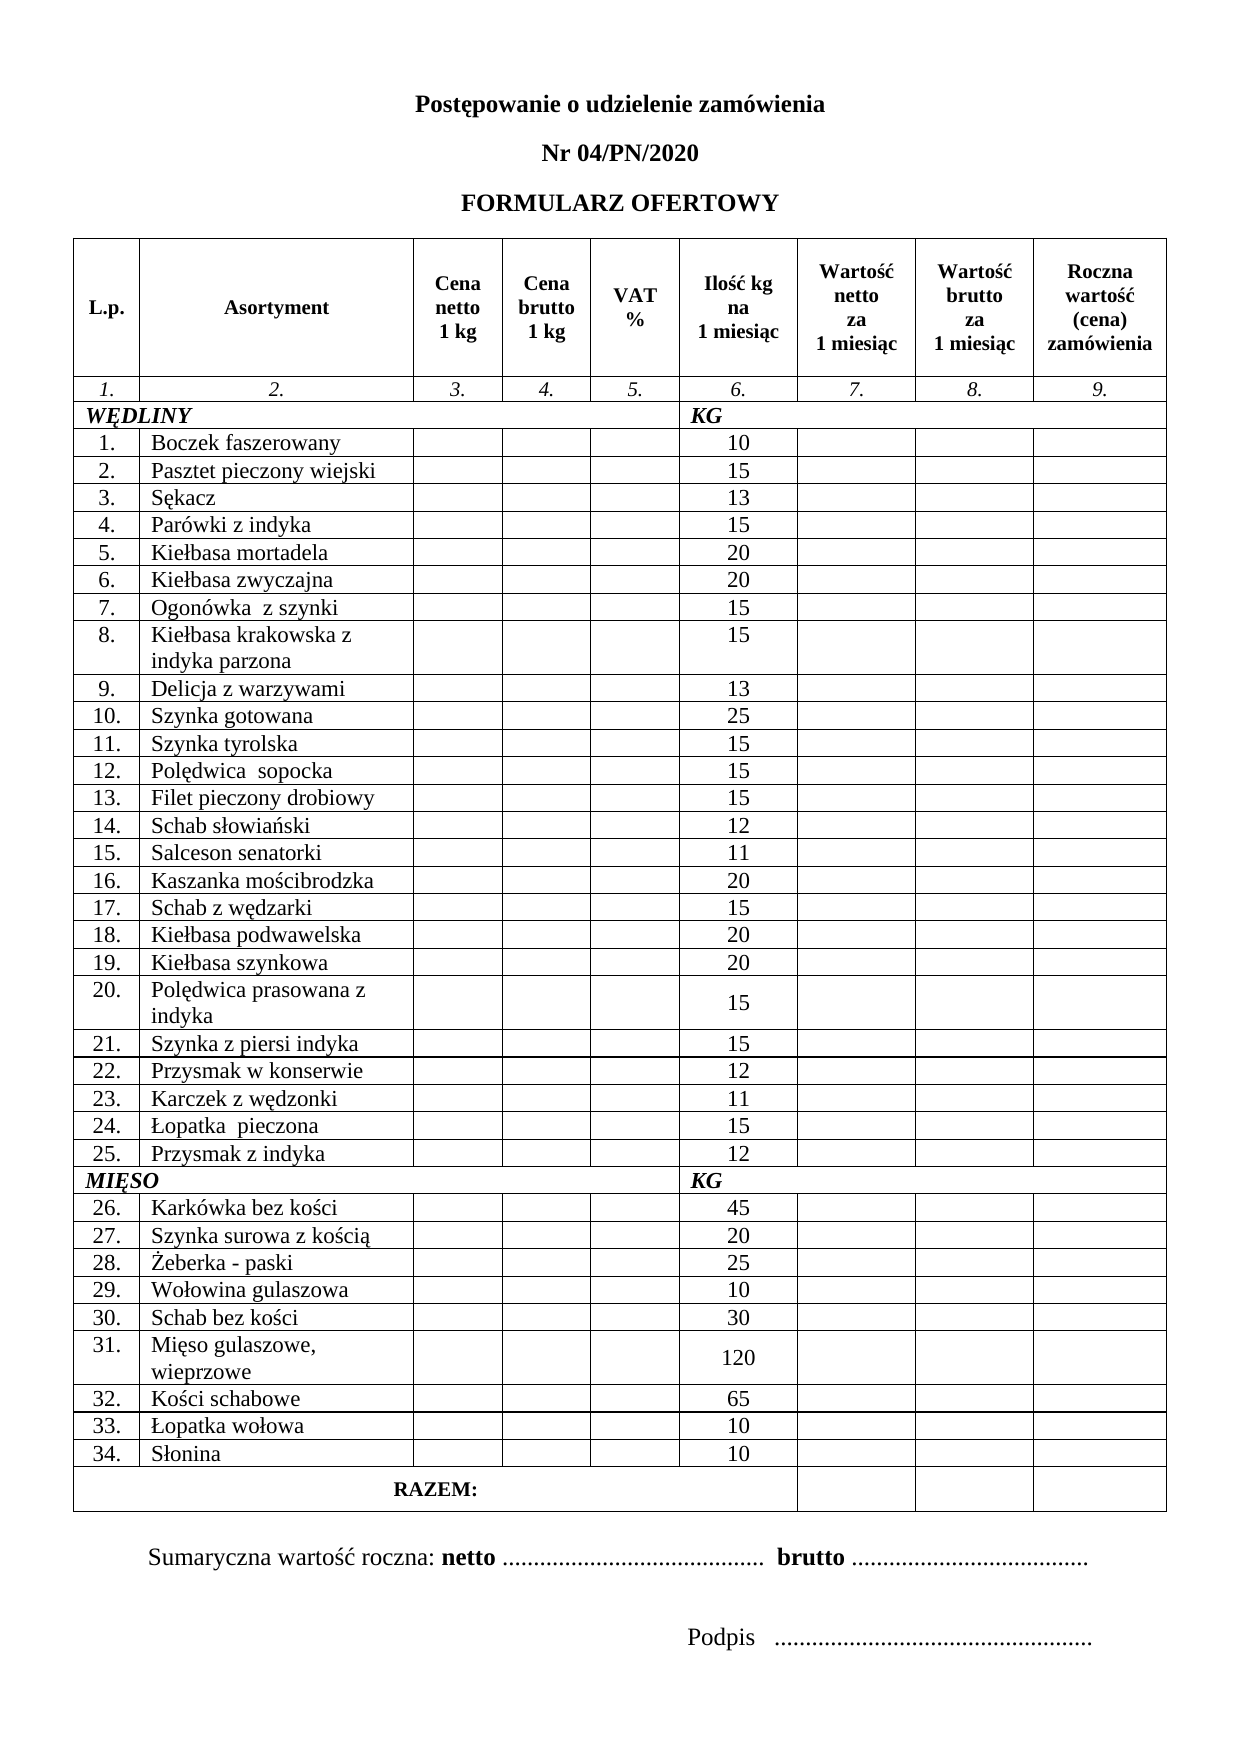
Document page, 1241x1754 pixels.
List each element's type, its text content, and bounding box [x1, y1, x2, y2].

table_cell Karczek z wędzonki [140, 1085, 413, 1111]
table_cell [503, 457, 590, 483]
table_cell [591, 484, 679, 511]
table_cell [916, 894, 1033, 920]
table_cell [1034, 702, 1166, 729]
table_header Cena brutto 1 kg [503, 239, 590, 376]
table_cell 15 [680, 757, 797, 783]
table_cell 10 [680, 1440, 797, 1466]
table_cell 25. [74, 1140, 139, 1166]
table_cell 15 [680, 621, 797, 674]
table_cell 3. [74, 484, 139, 511]
table_cell [916, 949, 1033, 975]
table_cell [503, 1277, 590, 1303]
table_cell [591, 1304, 679, 1330]
table_cell Żeberka - paski [140, 1249, 413, 1276]
table_cell 8. [74, 621, 139, 674]
table_cell [916, 757, 1033, 783]
table_cell [1034, 949, 1166, 975]
table_cell 20 [680, 566, 797, 593]
table_cell KG [680, 402, 1166, 428]
table_cell [916, 429, 1033, 456]
table_cell 4. [503, 377, 590, 401]
table_cell WĘDLINY [74, 402, 679, 428]
table_cell 22. [74, 1058, 139, 1084]
table_cell [1034, 1112, 1166, 1138]
table_cell [414, 1440, 502, 1466]
table_cell [916, 1385, 1033, 1411]
table_cell [916, 812, 1033, 838]
table_cell [1034, 429, 1166, 456]
table_cell [916, 539, 1033, 565]
table_cell [916, 1194, 1033, 1221]
table_cell [591, 867, 679, 893]
table_cell [591, 1030, 679, 1056]
table_cell [503, 539, 590, 565]
table_cell [798, 1222, 915, 1248]
table_cell [798, 1467, 915, 1511]
table_cell [591, 894, 679, 920]
table_cell [798, 1058, 915, 1084]
table_cell [414, 429, 502, 456]
table_cell [1034, 484, 1166, 511]
table_cell 2. [74, 457, 139, 483]
table_cell [798, 429, 915, 456]
table_cell 26. [74, 1194, 139, 1221]
table_cell [1034, 675, 1166, 701]
table_cell [798, 812, 915, 838]
table_cell 15 [680, 512, 797, 538]
table_cell [798, 894, 915, 920]
table_cell [1034, 894, 1166, 920]
table_cell Słonina [140, 1440, 413, 1466]
table_cell [1034, 457, 1166, 483]
table_cell [503, 949, 590, 975]
table_cell [1034, 1440, 1166, 1466]
table_cell [503, 1085, 590, 1111]
table_cell [414, 539, 502, 565]
table_header Ilość kg na 1 miesiąc [680, 239, 797, 376]
table_cell [503, 621, 590, 674]
table_cell [798, 1085, 915, 1111]
table_header Cena netto 1 kg [414, 239, 502, 376]
table_cell [503, 839, 590, 866]
table_cell 20 [680, 539, 797, 565]
table_cell [414, 976, 502, 1029]
table_cell Szynka surowa z kością [140, 1222, 413, 1248]
table_cell [414, 702, 502, 729]
table_header VAT % [591, 239, 679, 376]
table_cell [916, 1030, 1033, 1056]
table_cell [1034, 1194, 1166, 1221]
table_cell 4. [74, 512, 139, 538]
table_cell 24. [74, 1112, 139, 1138]
table_cell [798, 702, 915, 729]
table_cell 20 [680, 1222, 797, 1248]
table_cell [414, 1222, 502, 1248]
table_cell Kości schabowe [140, 1385, 413, 1411]
table_cell [798, 730, 915, 756]
table_cell [1034, 1085, 1166, 1111]
table_cell [414, 1413, 502, 1439]
table_cell Szynka tyrolska [140, 730, 413, 756]
table_cell [916, 457, 1033, 483]
table_cell Kiełbasa podwawelska [140, 921, 413, 948]
table_cell 33. [74, 1413, 139, 1439]
table_cell [1034, 976, 1166, 1029]
table_cell Karkówka bez kości [140, 1194, 413, 1221]
table_cell [414, 1058, 502, 1084]
table_cell 12 [680, 1140, 797, 1166]
table_cell [414, 921, 502, 948]
table_cell [798, 594, 915, 620]
table_cell [591, 1277, 679, 1303]
text Nr 04/PN/2020 [148, 138, 1092, 167]
table_cell [1034, 757, 1166, 783]
table_cell RAZEM: [74, 1467, 797, 1511]
table_cell 7. [74, 594, 139, 620]
text FORMULARZ OFERTOWY [148, 188, 1092, 217]
table_cell 34. [74, 1440, 139, 1466]
table_cell [414, 621, 502, 674]
table_cell [591, 1058, 679, 1084]
table_cell [414, 785, 502, 811]
table_cell [591, 675, 679, 701]
table_cell Łopatka wołowa [140, 1413, 413, 1439]
table_cell [414, 894, 502, 920]
table_cell [1034, 512, 1166, 538]
table_cell [916, 1304, 1033, 1330]
table_cell [591, 1385, 679, 1411]
table_cell [916, 785, 1033, 811]
table_cell 23. [74, 1085, 139, 1111]
table_cell 7. [798, 377, 915, 401]
table_cell [798, 976, 915, 1029]
table_cell [916, 675, 1033, 701]
table_cell [798, 457, 915, 483]
table_cell [798, 1194, 915, 1221]
table_cell 31. [74, 1331, 139, 1384]
table_cell [503, 675, 590, 701]
table_cell [414, 1277, 502, 1303]
table_cell [503, 1112, 590, 1138]
table_cell [916, 1440, 1033, 1466]
table_cell 15 [680, 730, 797, 756]
table_cell [414, 730, 502, 756]
table_cell 15 [680, 785, 797, 811]
table_cell [1034, 539, 1166, 565]
table_cell [503, 429, 590, 456]
table_cell [414, 812, 502, 838]
table_cell Szynka gotowana [140, 702, 413, 729]
table_cell 120 [680, 1331, 797, 1384]
table_cell 15 [680, 594, 797, 620]
table_cell [1034, 1030, 1166, 1056]
table_cell [503, 730, 590, 756]
table_cell 1. [74, 377, 139, 401]
table_cell [591, 1331, 679, 1384]
table_cell [1034, 812, 1166, 838]
table_cell [503, 867, 590, 893]
table_cell [916, 621, 1033, 674]
table_cell 10. [74, 702, 139, 729]
table_cell [591, 539, 679, 565]
table_cell 18. [74, 921, 139, 948]
table_cell [798, 757, 915, 783]
table_cell 14. [74, 812, 139, 838]
table_cell [503, 894, 590, 920]
table_cell [916, 1467, 1033, 1511]
table_cell [414, 1085, 502, 1111]
table_cell [1034, 1249, 1166, 1276]
table_cell [591, 785, 679, 811]
table_cell [591, 976, 679, 1029]
table_cell [916, 594, 1033, 620]
table_cell [798, 1331, 915, 1384]
table_cell 13 [680, 675, 797, 701]
table_cell 12. [74, 757, 139, 783]
table_cell [591, 621, 679, 674]
table_cell 11 [680, 1085, 797, 1111]
table_cell Kiełbasa krakowska z indyka parzona [140, 621, 413, 674]
table_cell [916, 1331, 1033, 1384]
table_cell 17. [74, 894, 139, 920]
table_cell [1034, 921, 1166, 948]
table_cell 8. [916, 377, 1033, 401]
table_cell MIĘSO [74, 1167, 679, 1193]
table_cell [414, 1194, 502, 1221]
table_cell [503, 594, 590, 620]
table_cell [591, 1140, 679, 1166]
table_cell 15 [680, 1112, 797, 1138]
table_cell [414, 839, 502, 866]
table_cell Schab słowiański [140, 812, 413, 838]
table_cell 20 [680, 867, 797, 893]
table_cell [916, 1277, 1033, 1303]
table_cell 20. [74, 976, 139, 1029]
table_cell Pasztet pieczony wiejski [140, 457, 413, 483]
table_cell 6. [680, 377, 797, 401]
table_cell [1034, 621, 1166, 674]
table_cell [1034, 1304, 1166, 1330]
table_cell [798, 1030, 915, 1056]
text Podpis ................................................... [148, 1622, 1092, 1651]
table_cell [591, 702, 679, 729]
table_cell 9. [1034, 377, 1166, 401]
table_cell [414, 594, 502, 620]
table_cell Szynka z piersi indyka [140, 1030, 413, 1056]
table_cell [503, 1030, 590, 1056]
table_cell [798, 949, 915, 975]
table_cell [798, 484, 915, 511]
table_header Roczna wartość (cena) zamówienia [1034, 239, 1166, 376]
table_cell [503, 921, 590, 948]
table_cell 5. [74, 539, 139, 565]
table_cell [503, 1413, 590, 1439]
table_cell [591, 457, 679, 483]
table_cell 13. [74, 785, 139, 811]
table_header L.p. [74, 239, 139, 376]
table_cell [503, 757, 590, 783]
table_cell [414, 512, 502, 538]
table_cell [503, 785, 590, 811]
table_cell [798, 785, 915, 811]
text Postępowanie o udzielenie zamówienia [148, 89, 1092, 117]
table_cell [414, 1385, 502, 1411]
table_cell 15 [680, 976, 797, 1029]
table_cell Polędwica sopocka [140, 757, 413, 783]
table_cell [1034, 566, 1166, 593]
table_cell Przysmak w konserwie [140, 1058, 413, 1084]
table_cell [414, 1030, 502, 1056]
table_cell [798, 1440, 915, 1466]
table_cell Filet pieczony drobiowy [140, 785, 413, 811]
table_cell [591, 429, 679, 456]
table_cell 29. [74, 1277, 139, 1303]
table_cell [798, 539, 915, 565]
table_cell [414, 1304, 502, 1330]
table_cell 10 [680, 1413, 797, 1439]
table_cell Łopatka pieczona [140, 1112, 413, 1138]
table_cell [916, 1112, 1033, 1138]
table_cell [414, 1140, 502, 1166]
table_cell 21. [74, 1030, 139, 1056]
table_cell [503, 702, 590, 729]
table_cell [591, 1194, 679, 1221]
table_cell 27. [74, 1222, 139, 1248]
table_cell Wołowina gulaszowa [140, 1277, 413, 1303]
table_cell [798, 1385, 915, 1411]
table_cell [1034, 867, 1166, 893]
text Sumaryczna wartość roczna: netto .......................................... brutto ...................................... [148, 1542, 1092, 1571]
table_cell [916, 1222, 1033, 1248]
table_cell [798, 1277, 915, 1303]
table_cell [916, 566, 1033, 593]
table_cell [414, 1249, 502, 1276]
table_cell [798, 921, 915, 948]
table_header Wartość netto za 1 miesiąc [798, 239, 915, 376]
table_cell [916, 730, 1033, 756]
table_cell [414, 484, 502, 511]
table_cell [1034, 839, 1166, 866]
table_cell 12 [680, 1058, 797, 1084]
table_cell [591, 921, 679, 948]
table_header Wartość brutto za 1 miesiąc [916, 239, 1033, 376]
table_cell [591, 1085, 679, 1111]
table_cell 3. [414, 377, 502, 401]
table_cell 32. [74, 1385, 139, 1411]
table_cell [591, 757, 679, 783]
table_cell [591, 949, 679, 975]
table_cell 28. [74, 1249, 139, 1276]
table_cell Kiełbasa zwyczajna [140, 566, 413, 593]
table_cell [503, 1385, 590, 1411]
table_cell Kaszanka mościbrodzka [140, 867, 413, 893]
table_cell [1034, 1277, 1166, 1303]
table_cell [1034, 594, 1166, 620]
table_cell Sękacz [140, 484, 413, 511]
table_cell 13 [680, 484, 797, 511]
table_cell [798, 1249, 915, 1276]
table_cell 65 [680, 1385, 797, 1411]
table_cell [503, 1331, 590, 1384]
table_cell 30 [680, 1304, 797, 1330]
table_cell [798, 621, 915, 674]
table_cell 20 [680, 921, 797, 948]
table_cell 15 [680, 457, 797, 483]
table_cell [503, 976, 590, 1029]
table_cell Schab bez kości [140, 1304, 413, 1330]
table_cell [916, 512, 1033, 538]
table_cell [1034, 1413, 1166, 1439]
table_cell 25 [680, 1249, 797, 1276]
table_cell [591, 594, 679, 620]
table_cell [591, 1222, 679, 1248]
table_cell 5. [591, 377, 679, 401]
table_cell 6. [74, 566, 139, 593]
table_cell [503, 1249, 590, 1276]
table_cell [916, 839, 1033, 866]
table_cell [591, 1440, 679, 1466]
table_cell 30. [74, 1304, 139, 1330]
table_cell [798, 1140, 915, 1166]
table_cell [503, 484, 590, 511]
table_cell [798, 1304, 915, 1330]
table_cell 1. [74, 429, 139, 456]
table_cell [503, 512, 590, 538]
table_cell [916, 976, 1033, 1029]
table_cell [503, 1440, 590, 1466]
table_cell [503, 1140, 590, 1166]
table_cell [591, 1413, 679, 1439]
table_cell [916, 867, 1033, 893]
table_cell [414, 457, 502, 483]
table_cell [1034, 1140, 1166, 1166]
table_cell [1034, 1385, 1166, 1411]
table_cell [916, 484, 1033, 511]
table_cell [916, 1413, 1033, 1439]
table_cell [1034, 1222, 1166, 1248]
table_cell Mięso gulaszowe, wieprzowe [140, 1331, 413, 1384]
table_cell [414, 675, 502, 701]
table_cell 20 [680, 949, 797, 975]
table_cell Kiełbasa mortadela [140, 539, 413, 565]
table_cell 15. [74, 839, 139, 866]
table_cell [591, 566, 679, 593]
table_cell 11 [680, 839, 797, 866]
table_cell 10 [680, 1277, 797, 1303]
table_cell Ogonówka z szynki [140, 594, 413, 620]
table_cell 10 [680, 429, 797, 456]
table_cell [591, 1112, 679, 1138]
table_cell Przysmak z indyka [140, 1140, 413, 1166]
table_cell [414, 1331, 502, 1384]
table_cell Salceson senatorki [140, 839, 413, 866]
table_cell Delicja z warzywami [140, 675, 413, 701]
table_cell KG [680, 1167, 1166, 1193]
table_cell [503, 566, 590, 593]
table_cell Polędwica prasowana z indyka [140, 976, 413, 1029]
table_header Asortyment [140, 239, 413, 376]
table_cell 12 [680, 812, 797, 838]
table_cell [916, 1085, 1033, 1111]
table_cell 19. [74, 949, 139, 975]
table_cell [414, 566, 502, 593]
table_cell 11. [74, 730, 139, 756]
table_cell [916, 702, 1033, 729]
table_cell [798, 512, 915, 538]
table_cell [916, 1249, 1033, 1276]
table_cell [1034, 1058, 1166, 1084]
table_cell [1034, 1331, 1166, 1384]
table_cell [798, 839, 915, 866]
table_cell [1034, 785, 1166, 811]
table_cell 2. [140, 377, 413, 401]
table_cell [414, 867, 502, 893]
table_cell [916, 921, 1033, 948]
table_cell [503, 1058, 590, 1084]
table_cell [1034, 730, 1166, 756]
table_cell Schab z wędzarki [140, 894, 413, 920]
table_cell Parówki z indyka [140, 512, 413, 538]
table_cell Boczek faszerowany [140, 429, 413, 456]
table_cell 25 [680, 702, 797, 729]
table_cell [798, 1112, 915, 1138]
table_cell [503, 1222, 590, 1248]
table_cell 15 [680, 894, 797, 920]
table_cell [798, 675, 915, 701]
table_cell [503, 812, 590, 838]
table_cell [798, 1413, 915, 1439]
table_cell [591, 512, 679, 538]
table_cell [798, 867, 915, 893]
table_cell [503, 1194, 590, 1221]
table_cell 16. [74, 867, 139, 893]
table_cell [591, 730, 679, 756]
table_cell [916, 1058, 1033, 1084]
table_cell [916, 1140, 1033, 1166]
table_cell [503, 1304, 590, 1330]
table_cell [1034, 1467, 1166, 1511]
table_cell 15 [680, 1030, 797, 1056]
table_cell Kiełbasa szynkowa [140, 949, 413, 975]
table_cell 45 [680, 1194, 797, 1221]
table_cell [591, 839, 679, 866]
table_cell [414, 757, 502, 783]
table_cell 9. [74, 675, 139, 701]
table_cell [591, 812, 679, 838]
table_cell [798, 566, 915, 593]
table_cell [414, 949, 502, 975]
table_cell [591, 1249, 679, 1276]
table_cell [414, 1112, 502, 1138]
